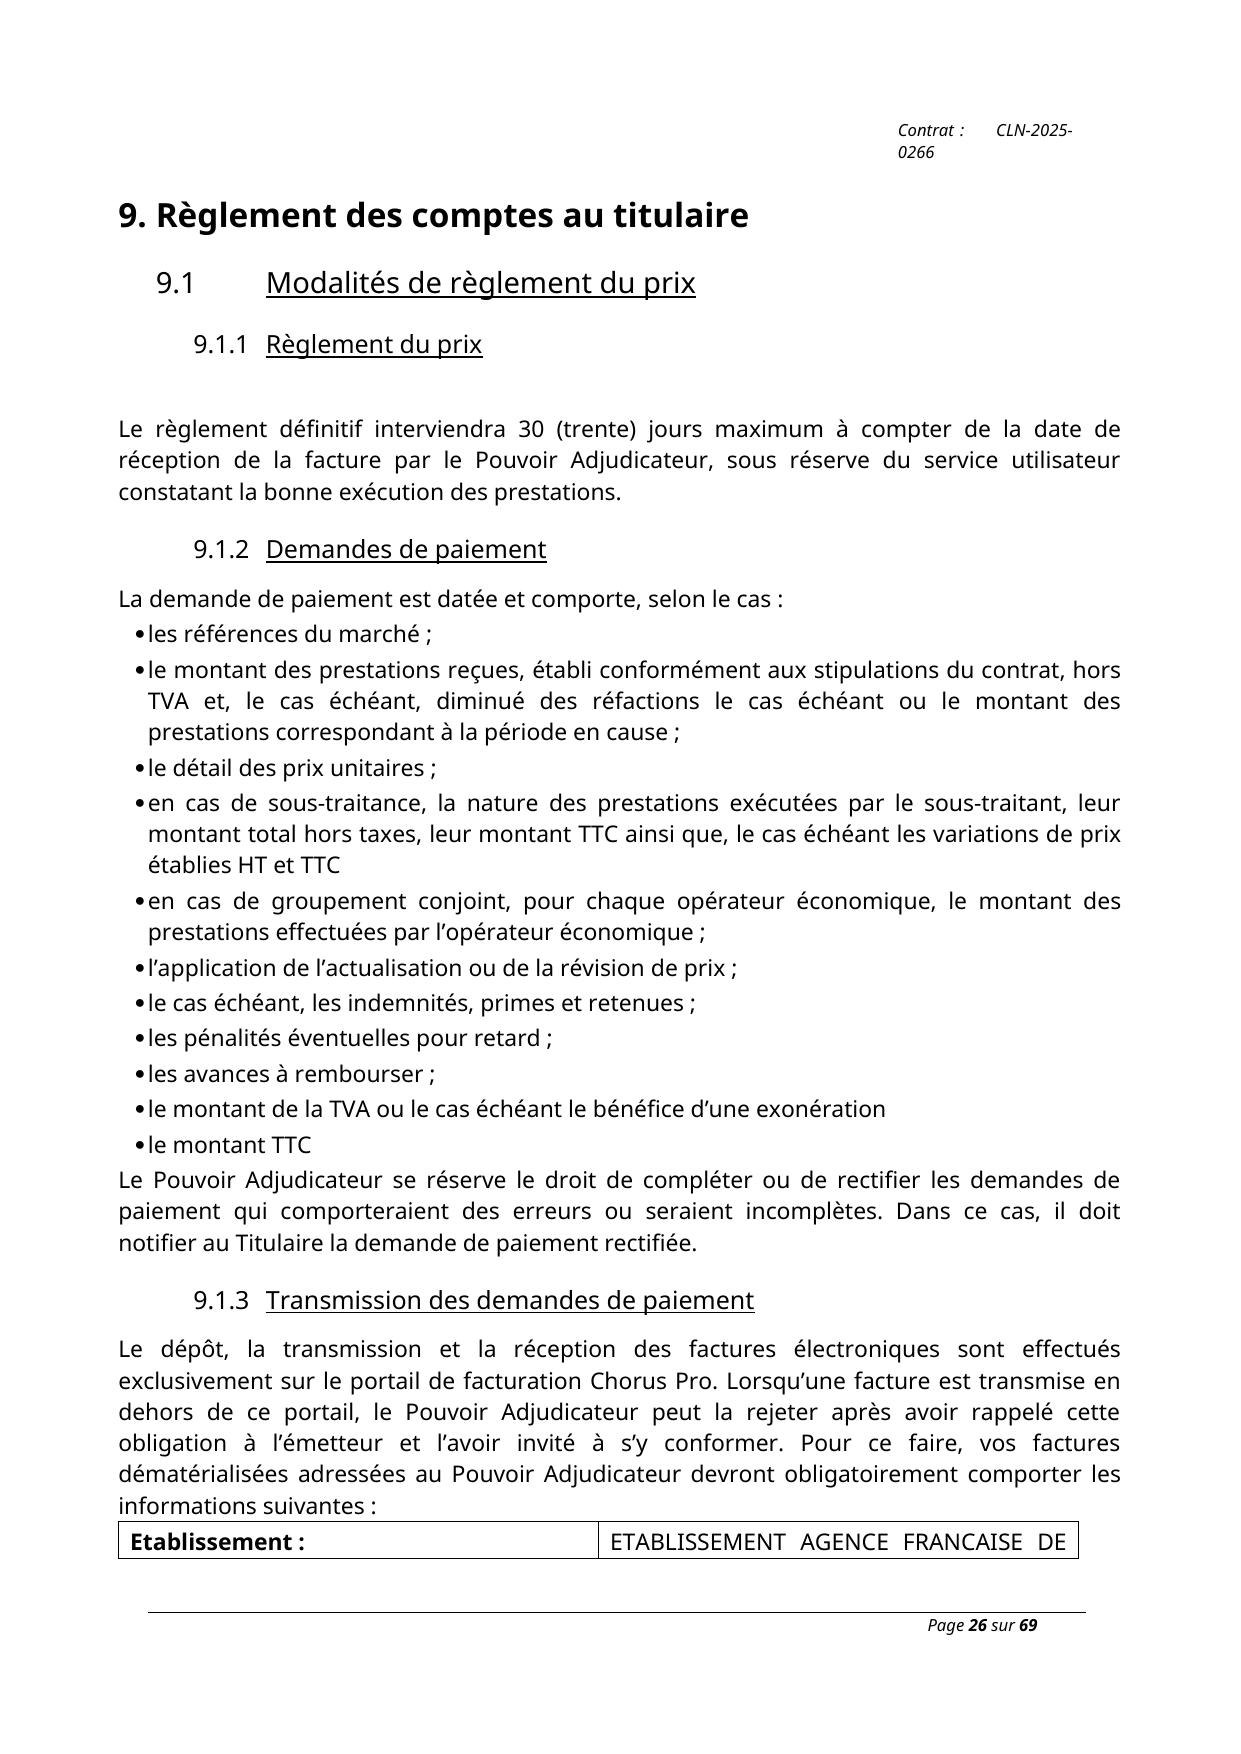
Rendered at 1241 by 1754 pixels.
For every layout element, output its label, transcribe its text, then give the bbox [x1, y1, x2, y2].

text Demandes de paiement [193, 532, 1122, 566]
list le détail des prix unitaires ; [136, 751, 1122, 783]
list le montant des prestations reçues, établi conformément aux stipulations du contrat, hors TVA et, le cas échéant, diminué des réfactions le cas échéant ou le montant des prestations correspondant à la période en cause ; [136, 653, 1122, 747]
list en cas de sous-traitance, la nature des prestations exécutées par le sous-traitant, leur montant total hors taxes, leur montant TTC ainsi que, le cas échéant les variations de prix établies HT et TTC [136, 787, 1122, 881]
text La demande de paiement est datée et comporte, selon le cas : [118, 583, 1122, 614]
text Règlement des comptes au titulaire [118, 192, 1122, 237]
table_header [599, 1522, 1078, 1557]
list les avances à rembourser ; [136, 1058, 1122, 1089]
text Règlement du prix [193, 327, 1122, 361]
list l’application de l’actualisation ou de la révision de prix ; [136, 951, 1122, 983]
text Modalités de règlement du prix [156, 262, 1122, 302]
text Le règlement définitif interviendra 30 (trente) jours maximum à compter de la date de réception de la facture par le Pouvoir Adjudicateur, sous réserve du service utilisateur constatant la bonne exécution des prestations. [118, 413, 1122, 507]
list le montant de la TVA ou le cas échéant le bénéfice d’une exonération [136, 1093, 1122, 1124]
list en cas de groupement conjoint, pour chaque opérateur économique, le montant des prestations effectuées par l’opérateur économique ; [136, 885, 1122, 947]
list le montant TTC [136, 1128, 1122, 1160]
text Transmission des demandes de paiement [193, 1283, 1122, 1317]
list les références du marché ; [136, 618, 1122, 649]
table_header Etablissement : [119, 1522, 598, 1557]
list le cas échéant, les indemnités, primes et retenues ; [136, 987, 1122, 1018]
text Le dépôt, la transmission et la réception des factures électroniques sont effectués exclusivement sur le portail de facturation Chorus Pro. Lorsqu’une facture est transmise en dehors de ce portail, le Pouvoir Adjudicateur peut la rejeter après avoir rappelé cette obligation à l’émetteur et l’avoir invité à s’y conformer. Pour ce faire, vos factures dématérialisées adressées au Pouvoir Adjudicateur devront obligatoirement comporter les informations suivantes : [118, 1333, 1122, 1521]
text Le Pouvoir Adjudicateur se réserve le droit de compléter ou de rectifier les demandes de paiement qui comporteraient des erreurs ou seraient incomplètes. Dans ce cas, il doit notifier au Titulaire la demande de paiement rectifiée. [118, 1164, 1122, 1258]
list les pénalités éventuelles pour retard ; [136, 1022, 1122, 1053]
